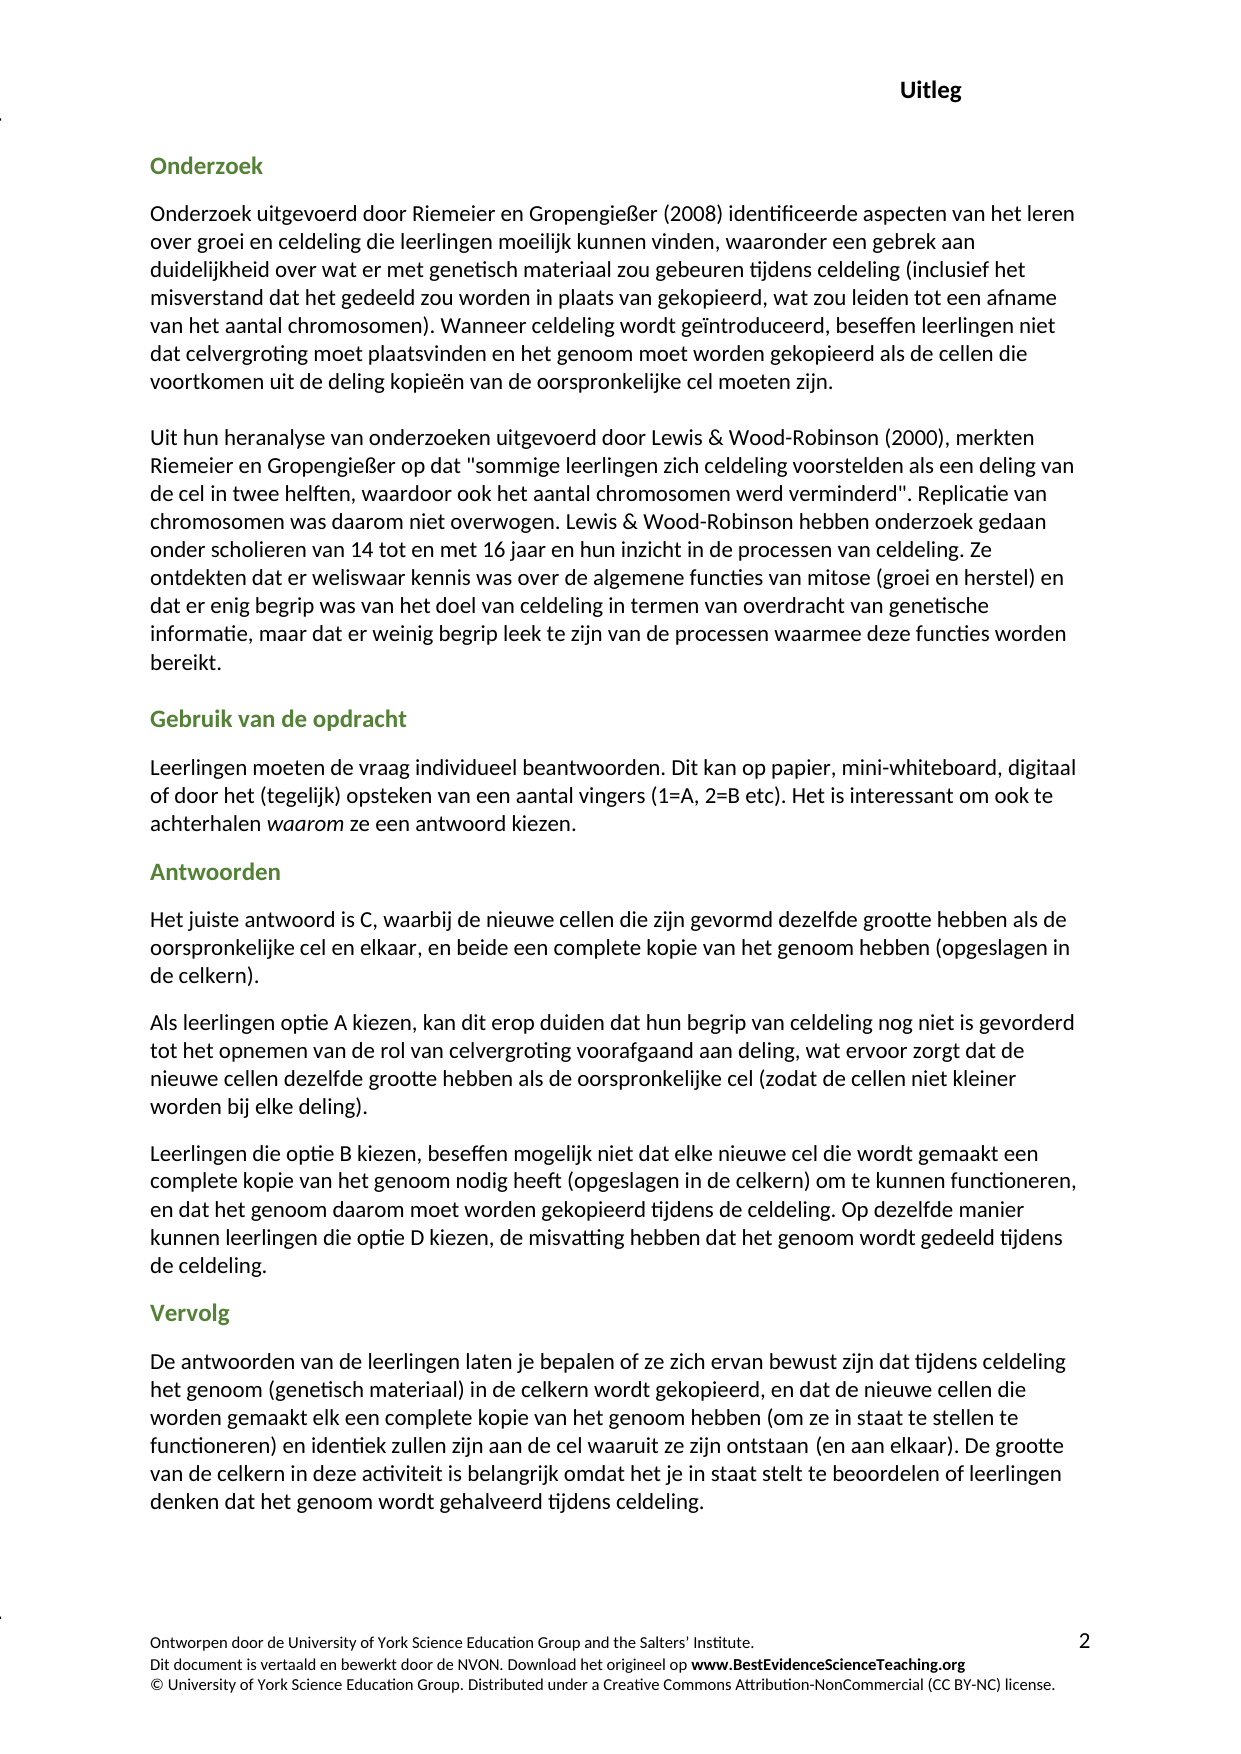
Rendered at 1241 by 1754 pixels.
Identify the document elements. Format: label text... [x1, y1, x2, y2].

text Onderzoek uitgevoerd door Riemeier en Gropengießer (2008) identificeerde aspecten van het leren over groei en celdeling die leerlingen moeilijk kunnen vinden, waaronder een gebrek aan duidelijkheid over wat er met genetisch materiaal zou gebeuren tijdens celdeling (inclusief het misverstand dat het gedeeld zou worden in plaats van gekopieerd, wat zou leiden tot een afname van het aantal chromosomen). Wanneer celdeling wordt geïntroduceerd, beseffen leerlingen niet dat celvergroting moet plaatsvinden en het genoom moet worden gekopieerd als de cellen die voortkomen uit de deling kopieën van de oorspronkelijke cel moeten zijn. [150, 199, 1090, 395]
text Vervolg [150, 1297, 1090, 1328]
text Gebruik van de opdracht [150, 704, 1090, 734]
text Uit hun heranalyse van onderzoeken uitgevoerd door Lewis & Wood-Robinson (2000), merkten Riemeier en Gropengießer op dat "sommige leerlingen zich celdeling voorstelden als een deling van de cel in twee helften, waardoor ook het aantal chromosomen werd verminderd". Replicatie van chromosomen was daarom niet overwogen. Lewis & Wood-Robinson hebben onderzoek gedaan onder scholieren van 14 tot en met 16 jaar en hun inzicht in de processen van celdeling. Ze ontdekten dat er weliswaar kennis was over de algemene functies van mitose (groei en herstel) en dat er enig begrip was van het doel van celdeling in termen van overdracht van genetische informatie, maar dat er weinig begrip leek te zijn van de processen waarmee deze functies worden bereikt. [150, 423, 1090, 676]
text Antwoorden [150, 856, 1090, 886]
text Als leerlingen optie A kiezen, kan dit erop duiden dat hun begrip van celdeling nog niet is gevorderd tot het opnemen van de rol van celvergroting voorafgaand aan deling, wat ervoor zorgt dat de nieuwe cellen dezelfde grootte hebben als de oorspronkelijke cel (zodat de cellen niet kleiner worden bij elke deling). [150, 1008, 1090, 1120]
text De antwoorden van de leerlingen laten je bepalen of ze zich ervan bewust zijn dat tijdens celdeling het genoom (genetisch materiaal) in de celkern wordt gekopieerd, en dat de nieuwe cellen die worden gemaakt elk een complete kopie van het genoom hebben (om ze in staat te stellen te functioneren) en identiek zullen zijn aan de cel waaruit ze zijn ontstaan ​​(en aan elkaar). De grootte van de celkern in deze activiteit is belangrijk omdat het je in staat stelt te beoordelen of leerlingen denken dat het genoom wordt gehalveerd tijdens celdeling. [150, 1347, 1090, 1515]
text Leerlingen moeten de vraag individueel beantwoorden. Dit kan op papier, mini-whiteboard, digitaal of door het (tegelijk) opsteken van een aantal vingers (1=A, 2=B etc). Het is interessant om ook te achterhalen waarom ze een antwoord kiezen. [150, 753, 1090, 837]
text Het juiste antwoord is C, waarbij de nieuwe cellen die zijn gevormd dezelfde grootte hebben als de oorspronkelijke cel en elkaar, en beide een complete kopie van het genoom hebben (opgeslagen in de celkern). [150, 905, 1090, 989]
text Onderzoek [150, 150, 1090, 181]
text Leerlingen die optie B kiezen, beseffen mogelijk niet dat elke nieuwe cel die wordt gemaakt een complete kopie van het genoom nodig heeft (opgeslagen in de celkern) om te kunnen functioneren, en dat het genoom daarom moet worden gekopieerd tijdens de celdeling. Op dezelfde manier kunnen leerlingen die optie D kiezen, de misvatting hebben dat het genoom wordt gedeeld tijdens de celdeling. [150, 1139, 1090, 1279]
